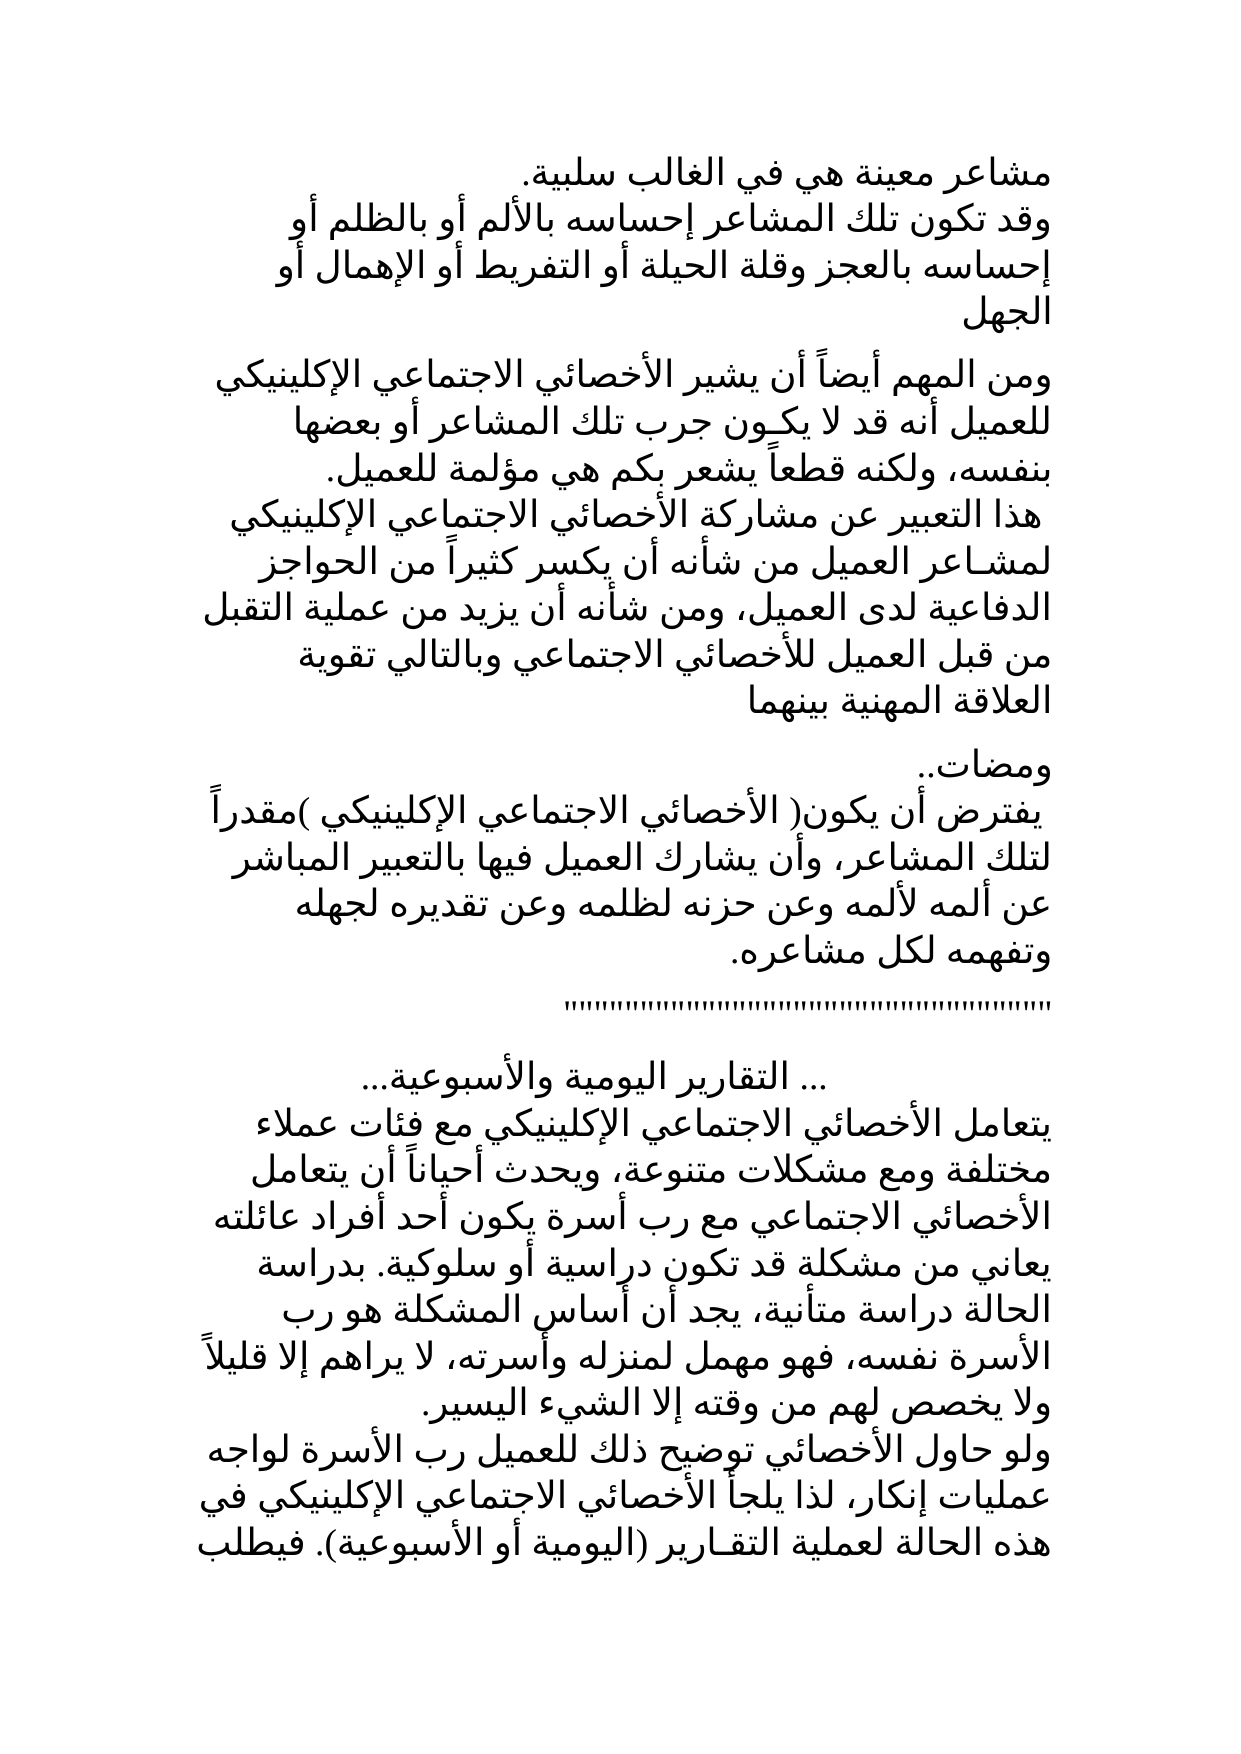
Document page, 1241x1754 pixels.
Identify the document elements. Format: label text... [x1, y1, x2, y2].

text ومن المهم أيضاً أن يشير الأخصائي الاجتماعي الإكلينيكي للعميل أنه قد لا يكـون جرب تلك المشاعر أو بعضها بنفسه، ولكنه قطعاً يشعر بكم هي مؤلمة للعميل. هذا التعبير عن مشاركة الأخصائي الاجتماعي الإكلينيكي لمشـاعر العميل من شأنه أن يكسر كثيراً من الحواجز الدفاعية لدى العميل، ومن شأنه أن يزيد من عملية التقبل من قبل العميل للأخصائي الاجتماعي وبالتالي تقوية العلاقة المهنية بينهما [187, 353, 1053, 722]
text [187, 1055, 1053, 1563]
text ومضات.. يفترض أن يكون( الأخصائي الاجتماعي الإكلينيكي )مقدراً لتلك المشاعر، وأن يشارك العميل فيها بالتعبير المباشر عن ألمه لألمه وعن حزنه لظلمه وعن تقديره لجهله وتفهمه لكل مشاعره. [187, 742, 1053, 971]
text """""""""""""""""""""""""""""""" [187, 992, 1053, 1035]
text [187, 150, 1053, 333]
